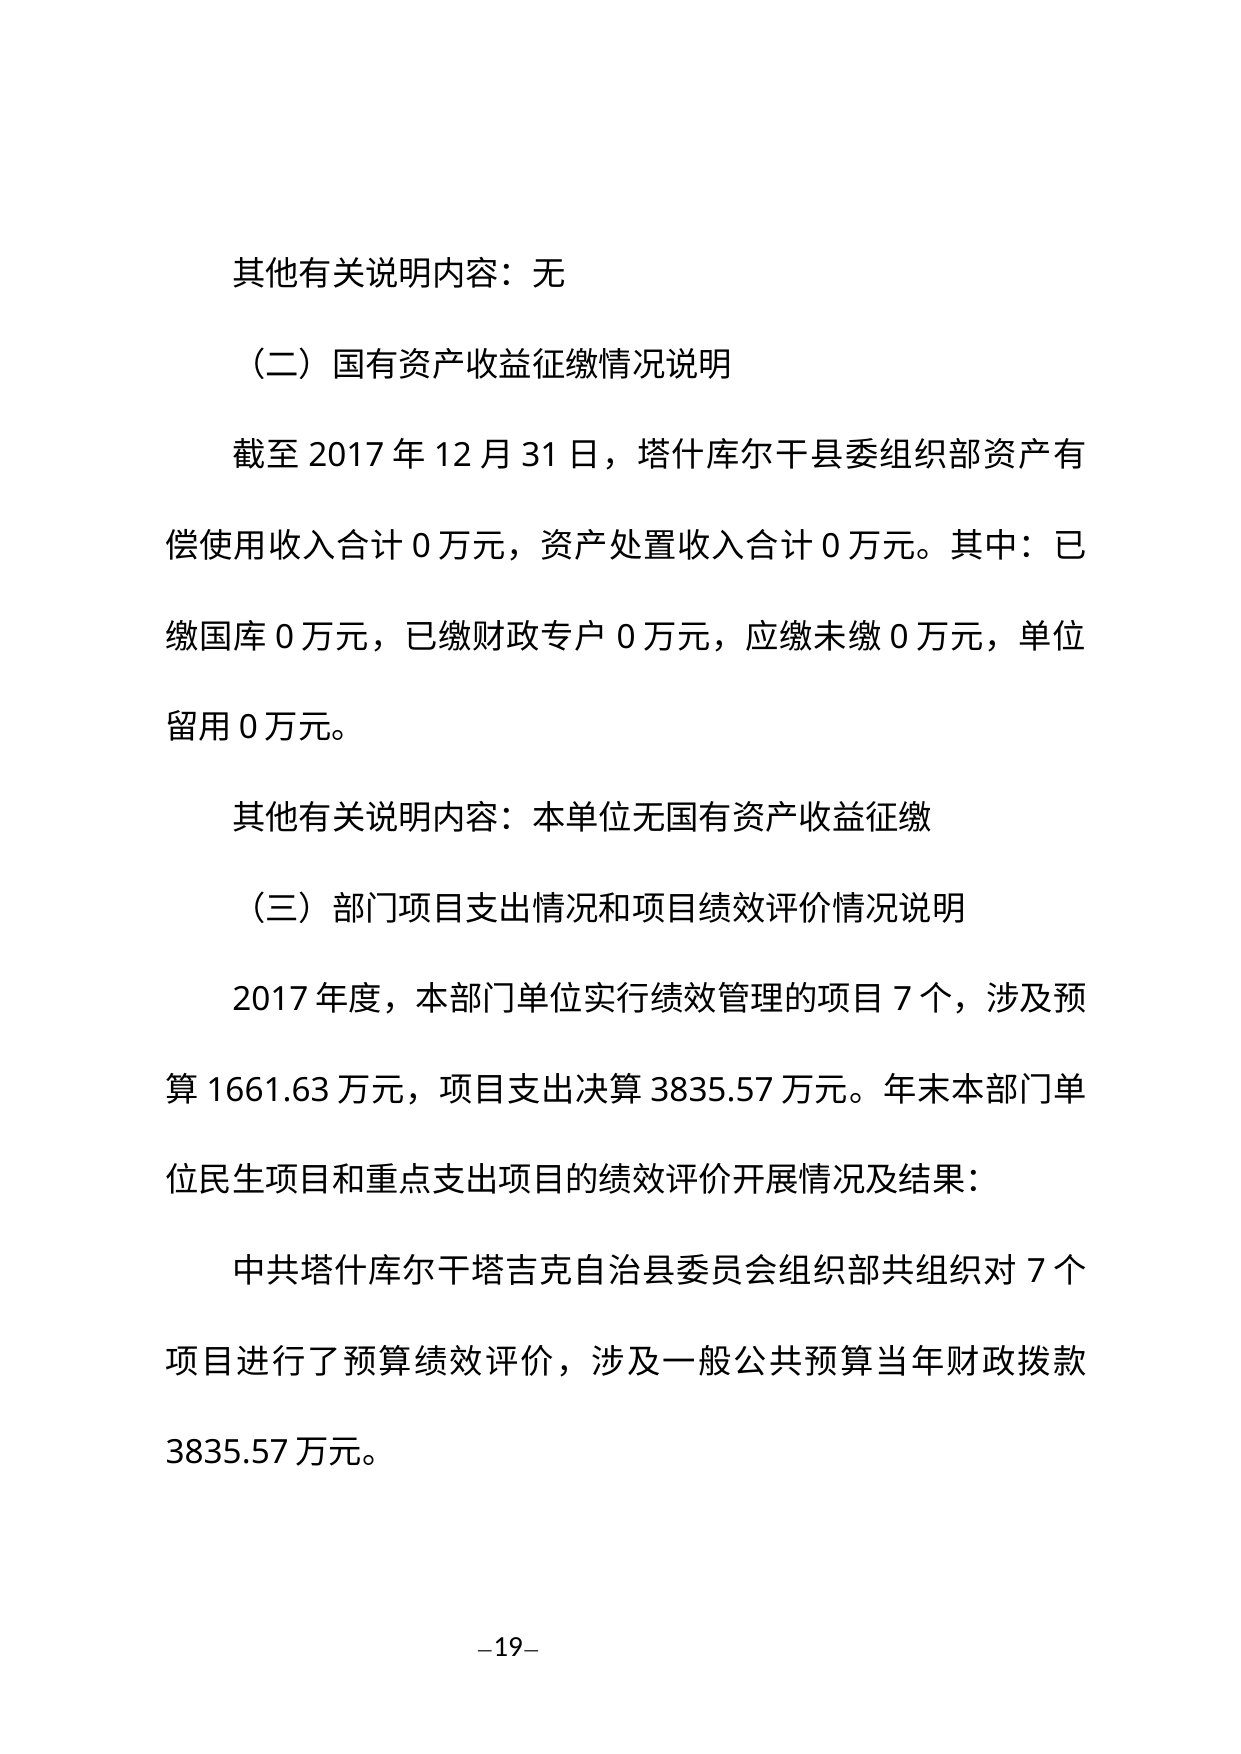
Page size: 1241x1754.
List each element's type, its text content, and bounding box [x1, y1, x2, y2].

text （三）部门项目支出情况和项目绩效评价情况说明 [165, 860, 1087, 951]
text （二）国有资产收益征缴情况说明 [165, 316, 1087, 407]
text 其他有关说明内容：本单位无国有资产收益征缴 [165, 769, 1087, 860]
text 2017年度，本部门单位实行绩效管理的项目7个，涉及预算1661.63万元，项目支出决算3835.57万元。年末本部门单位民生项目和重点支出项目的绩效评价开展情况及结果： [165, 951, 1087, 1223]
text 截至2017年12月31日，塔什库尔干县委组织部资产有偿使用收入合计0万元，资产处置收入合计0万元。其中：已缴国库0万元，已缴财政专户0万元，应缴未缴0万元，单位留用0万元。 [165, 407, 1087, 769]
text 中共塔什库尔干塔吉克自治县委员会组织部共组织对7个项目进行了预算绩效评价，涉及一般公共预算当年财政拨款3835.57万元。 [165, 1223, 1087, 1494]
text 其他有关说明内容：无 [165, 226, 1087, 316]
